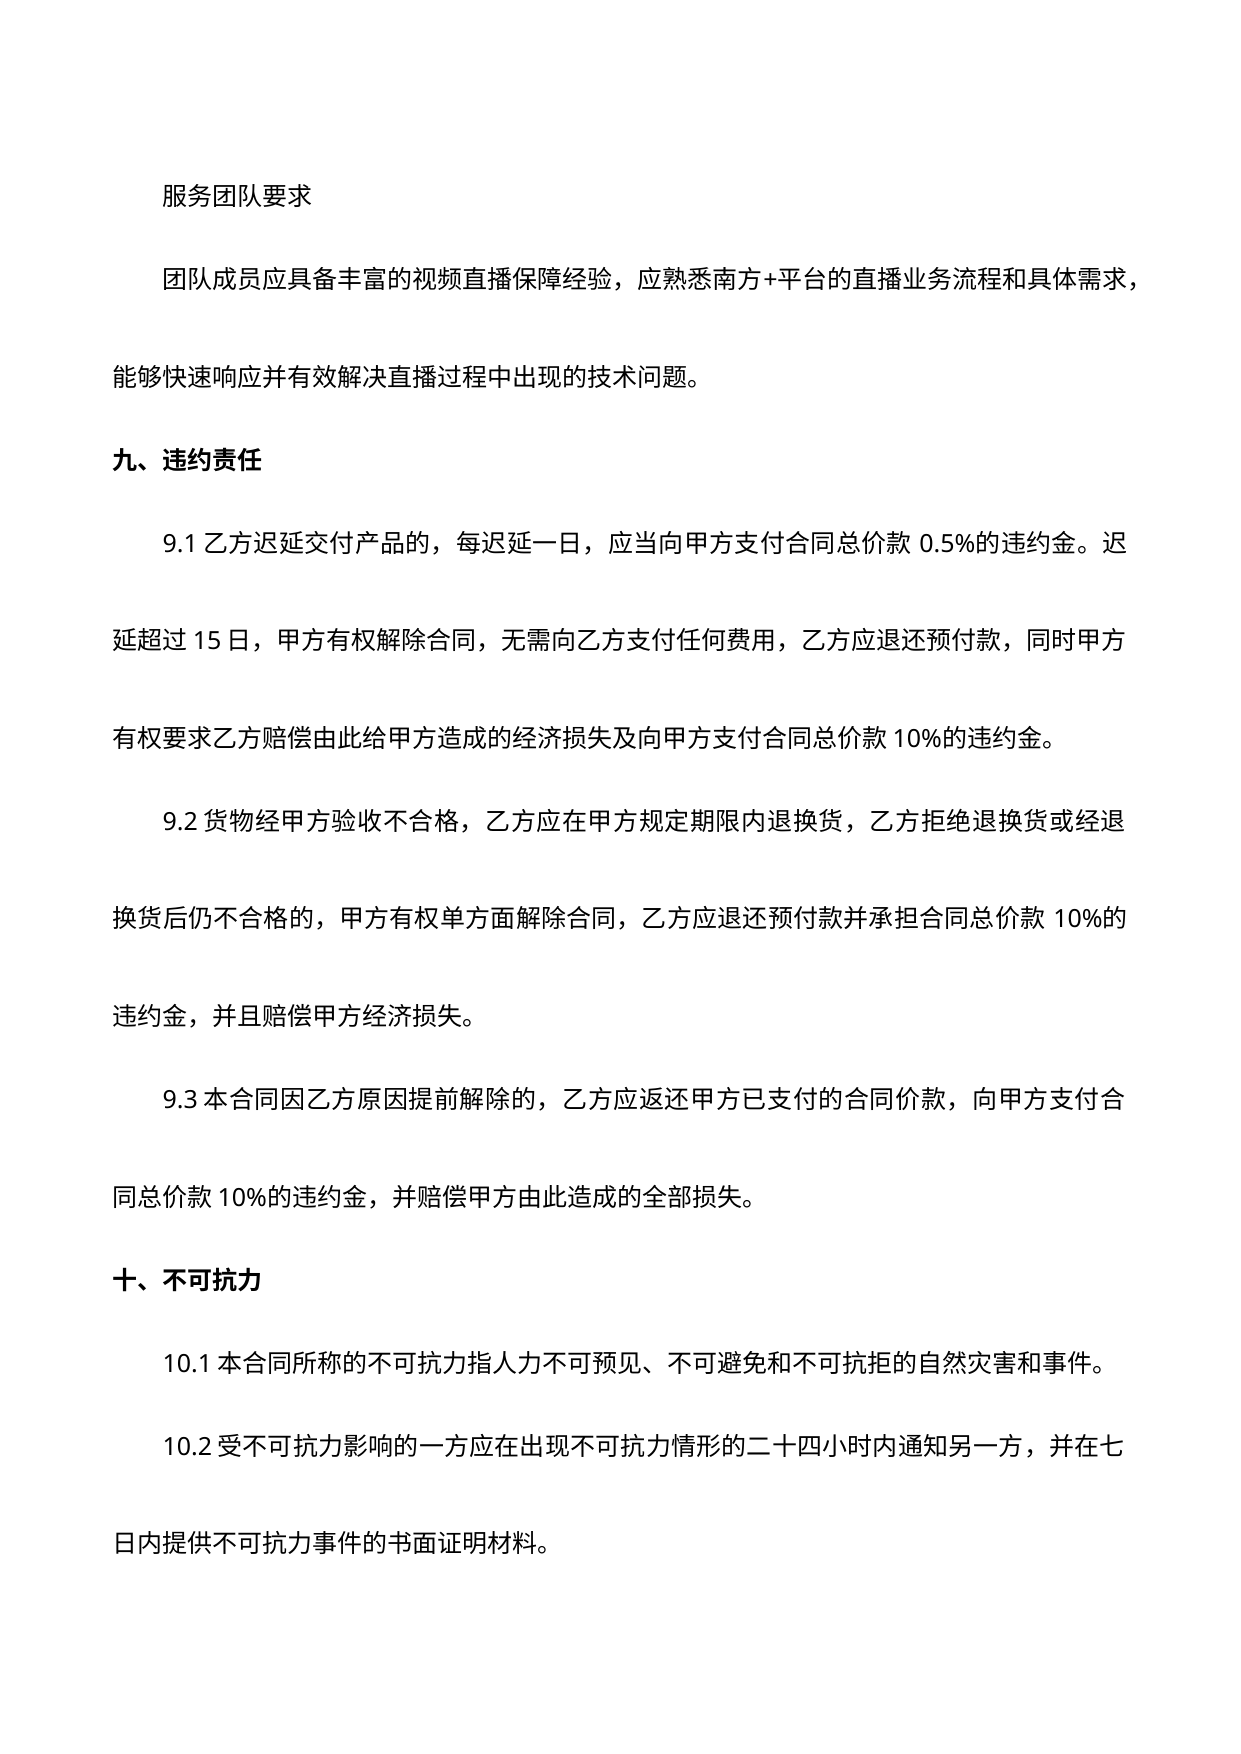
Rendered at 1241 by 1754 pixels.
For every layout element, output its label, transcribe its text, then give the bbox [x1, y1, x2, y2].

text 9.1乙方迟延交付产品的，每迟延一日，应当向甲方支付合同总价款0.5%的违约金。迟延超过15日，甲方有权解除合同，无需向乙方支付任何费用，乙方应退还预付款，同时甲方有权要求乙方赔偿由此给甲方造成的经济损失及向甲方支付合同总价款10%的违约金。 [112, 509, 1128, 769]
text 服务团队要求 [112, 162, 1128, 227]
text 十、不可抗力 [112, 1246, 1128, 1311]
text 10.1本合同所称的不可抗力指人力不可预见、不可避免和不可抗拒的自然灾害和事件。 [112, 1329, 1128, 1394]
text 9.2货物经甲方验收不合格，乙方应在甲方规定期限内退换货，乙方拒绝退换货或经退换货后仍不合格的，甲方有权单方面解除合同，乙方应退还预付款并承担合同总价款10%的违约金，并且赔偿甲方经济损失。 [112, 787, 1128, 1047]
text 9.3本合同因乙方原因提前解除的，乙方应返还甲方已支付的合同价款，向甲方支付合同总价款10%的违约金，并赔偿甲方由此造成的全部损失。 [112, 1065, 1128, 1228]
text 九、违约责任 [112, 426, 1128, 491]
text 团队成员应具备丰富的视频直播保障经验，应熟悉南方+平台的直播业务流程和具体需求，能够快速响应并有效解决直播过程中出现的技术问题。 [112, 245, 1128, 408]
text 10.2受不可抗力影响的一方应在出现不可抗力情形的二十四小时内通知另一方，并在七日内提供不可抗力事件的书面证明材料。 [112, 1412, 1128, 1574]
